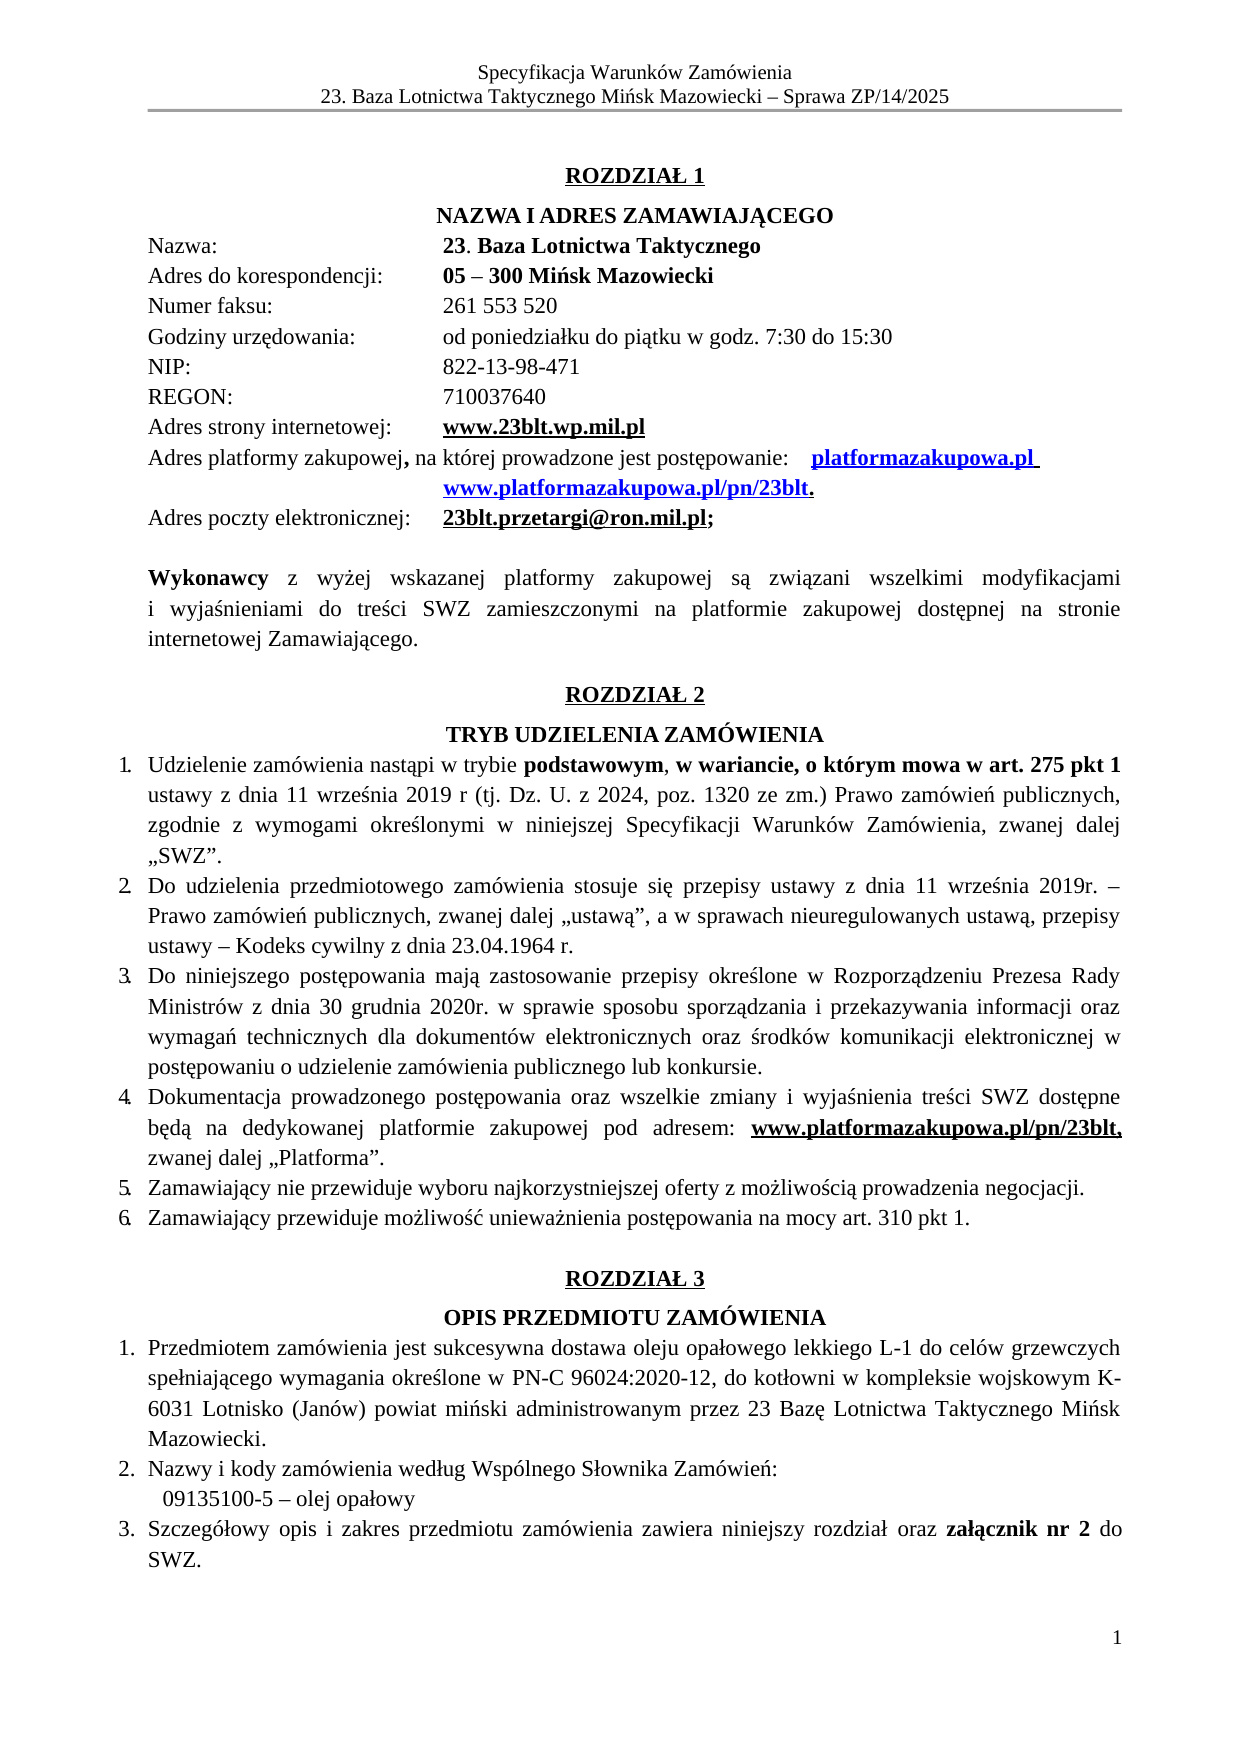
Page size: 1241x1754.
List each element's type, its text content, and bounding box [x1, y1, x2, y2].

list Do udzielenia przedmiotowego zamówienia stosuje się przepisy ustawy z dnia 11 września 2019r. – Prawo zamówień publicznych, zwanej dalej „ustawą”, a w sprawach nieuregulowanych ustawą, przepisy ustawy – Kodeks cywilny z dnia 23.04.1964 r. [118, 872, 1122, 959]
text Numer faksu: 261 553 520 [148, 292, 1122, 319]
text Adres poczty elektronicznej: 23blt.przetargi@ron.mil.pl; [148, 504, 1122, 530]
text OPIS PRZEDMIOTU ZAMÓWIENIA [148, 1304, 1122, 1330]
list Szczegółowy opis i zakres przedmiotu zamówienia zawiera niniejszy rozdział oraz załącznik nr 2 do SWZ. [118, 1516, 1122, 1572]
text TRYB UDZIELENIA ZAMÓWIENIA [148, 721, 1122, 747]
text Wykonawcy z wyżej wskazanej platformy zakupowej są związani wszelkimi modyfikacjami i wyjaśnieniami do treści SWZ zamieszczonymi na platformie zakupowej dostępnej na stronie internetowej Zamawiającego. [148, 564, 1122, 651]
list Przedmiotem zamówienia jest sukcesywna dostawa oleju opałowego lekkiego L-1 do celów grzewczych spełniającego wymagania określone w PN-C 96024:2020-12, do kotłowni w kompleksie wojskowym K-6031 Lotnisko (Janów) powiat miński administrowanym przez 23 Bazę Lotnictwa Taktycznego Mińsk Mazowiecki. [118, 1334, 1122, 1451]
list Nazwy i kody zamówienia według Wspólnego Słownika Zamówień: [118, 1455, 1122, 1481]
text NAZWA I ADRES ZAMAWIAJĄCEGO [148, 202, 1122, 228]
text Adres platformy zakupowej, na której prowadzone jest postępowanie: platformazakupowa.pl www.platformazakupowa.pl/pn/23blt. [148, 443, 1122, 500]
text NIP: 822-13-98-471 [148, 353, 1122, 379]
text Adres do korespondencji: 05 – 300 Mińsk Mazowiecki [148, 262, 1122, 289]
text Godziny urzędowania: od poniedziałku do piątku w godz. 7:30 do 15:30 [148, 323, 1122, 349]
list Zamawiający przewiduje możliwość unieważnienia postępowania na mocy art. 310 pkt 1. [118, 1204, 1122, 1231]
list Zamawiający nie przewiduje wyboru najkorzystniejszej oferty z możliwością prowadzenia negocjacji. [118, 1174, 1122, 1200]
list Udzielenie zamówienia nastąpi w trybie podstawowym, w wariancie, o którym mowa w art. 275 pkt 1 ustawy z dnia 11 września 2019 r (tj. Dz. U. z 2024, poz. 1320 ze zm.) Prawo zamówień publicznych, zgodnie z wymogami określonymi w niniejszej Specyfikacji Warunków Zamówienia, zwanej dalej „SWZ”. [118, 751, 1122, 868]
list Do niniejszego postępowania mają zastosowanie przepisy określone w Rozporządzeniu Prezesa Rady Ministrów z dnia 30 grudnia 2020r. w sprawie sposobu sporządzania i przekazywania informacji oraz wymagań technicznych dla dokumentów elektronicznych oraz środków komunikacji elektronicznej w postępowaniu o udzielenie zamówienia publicznego lub konkursie. [118, 962, 1122, 1079]
text Adres strony internetowej: www.23blt.wp.mil.pl [148, 413, 1122, 440]
text REGON: 710037640 [148, 383, 1122, 409]
text ROZDZIAŁ 1 [148, 162, 1122, 189]
list Dokumentacja prowadzonego postępowania oraz wszelkie zmiany i wyjaśnienia treści SWZ dostępne będą na dedykowanej platformie zakupowej pod adresem: www.platformazakupowa.pl/pn/23blt, zwanej dalej „Platforma”. [118, 1083, 1122, 1170]
text Nazwa: 23. Baza Lotnictwa Taktycznego [148, 232, 1122, 258]
text ROZDZIAŁ 3 [148, 1264, 1122, 1291]
text ROZDZIAŁ 2 [148, 681, 1122, 708]
text 09135100-5 – olej opałowy [148, 1485, 1122, 1512]
